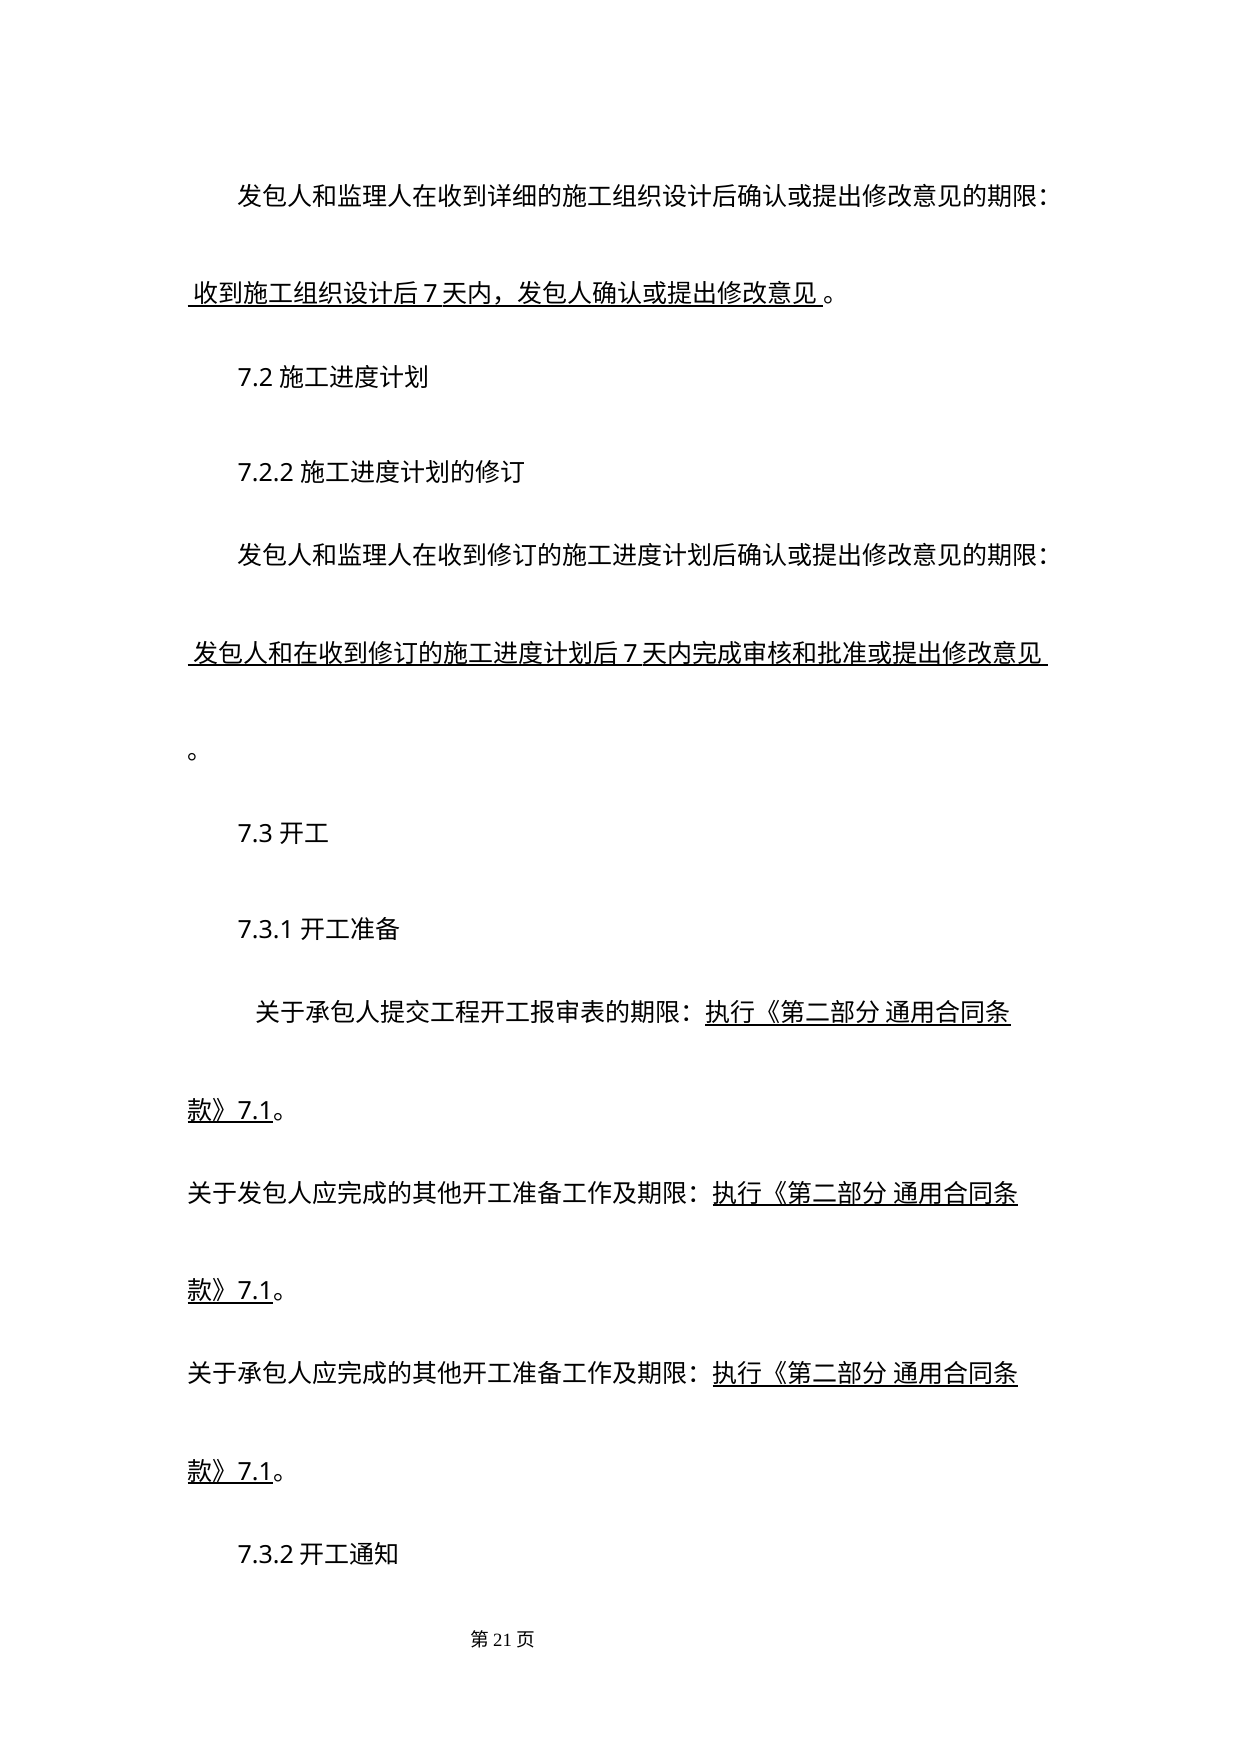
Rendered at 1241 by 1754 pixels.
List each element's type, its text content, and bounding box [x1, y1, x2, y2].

text 关于承包人应完成的其他开工准备工作及期限：执行《第二部分 通用合同条款》7.1。 [187, 1339, 1053, 1502]
text 7.3 开工 [187, 799, 1053, 864]
text 关于发包人应完成的其他开工准备工作及期限：执行《第二部分 通用合同条款》7.1。 [187, 1159, 1053, 1321]
text 7.2 施工进度计划 [187, 343, 1053, 408]
text 发包人和监理人在收到修订的施工进度计划后确认或提出修改意见的期限： 发包人和在收到修订的施工进度计划后7天内完成审核和批准或提出修改意见 。 [187, 521, 1053, 781]
text 7.3.2开工通知 [187, 1520, 1053, 1585]
text 发包人和监理人在收到详细的施工组织设计后确认或提出修改意见的期限： 收到施工组织设计后7天内，发包人确认或提出修改意见 。 [187, 162, 1053, 324]
text 7.2.2 施工进度计划的修订 [187, 438, 1053, 503]
text 7.3.1 开工准备 [187, 895, 1053, 960]
text 关于承包人提交工程开工报审表的期限：执行《第二部分 通用合同条款》7.1。 [187, 978, 1053, 1141]
